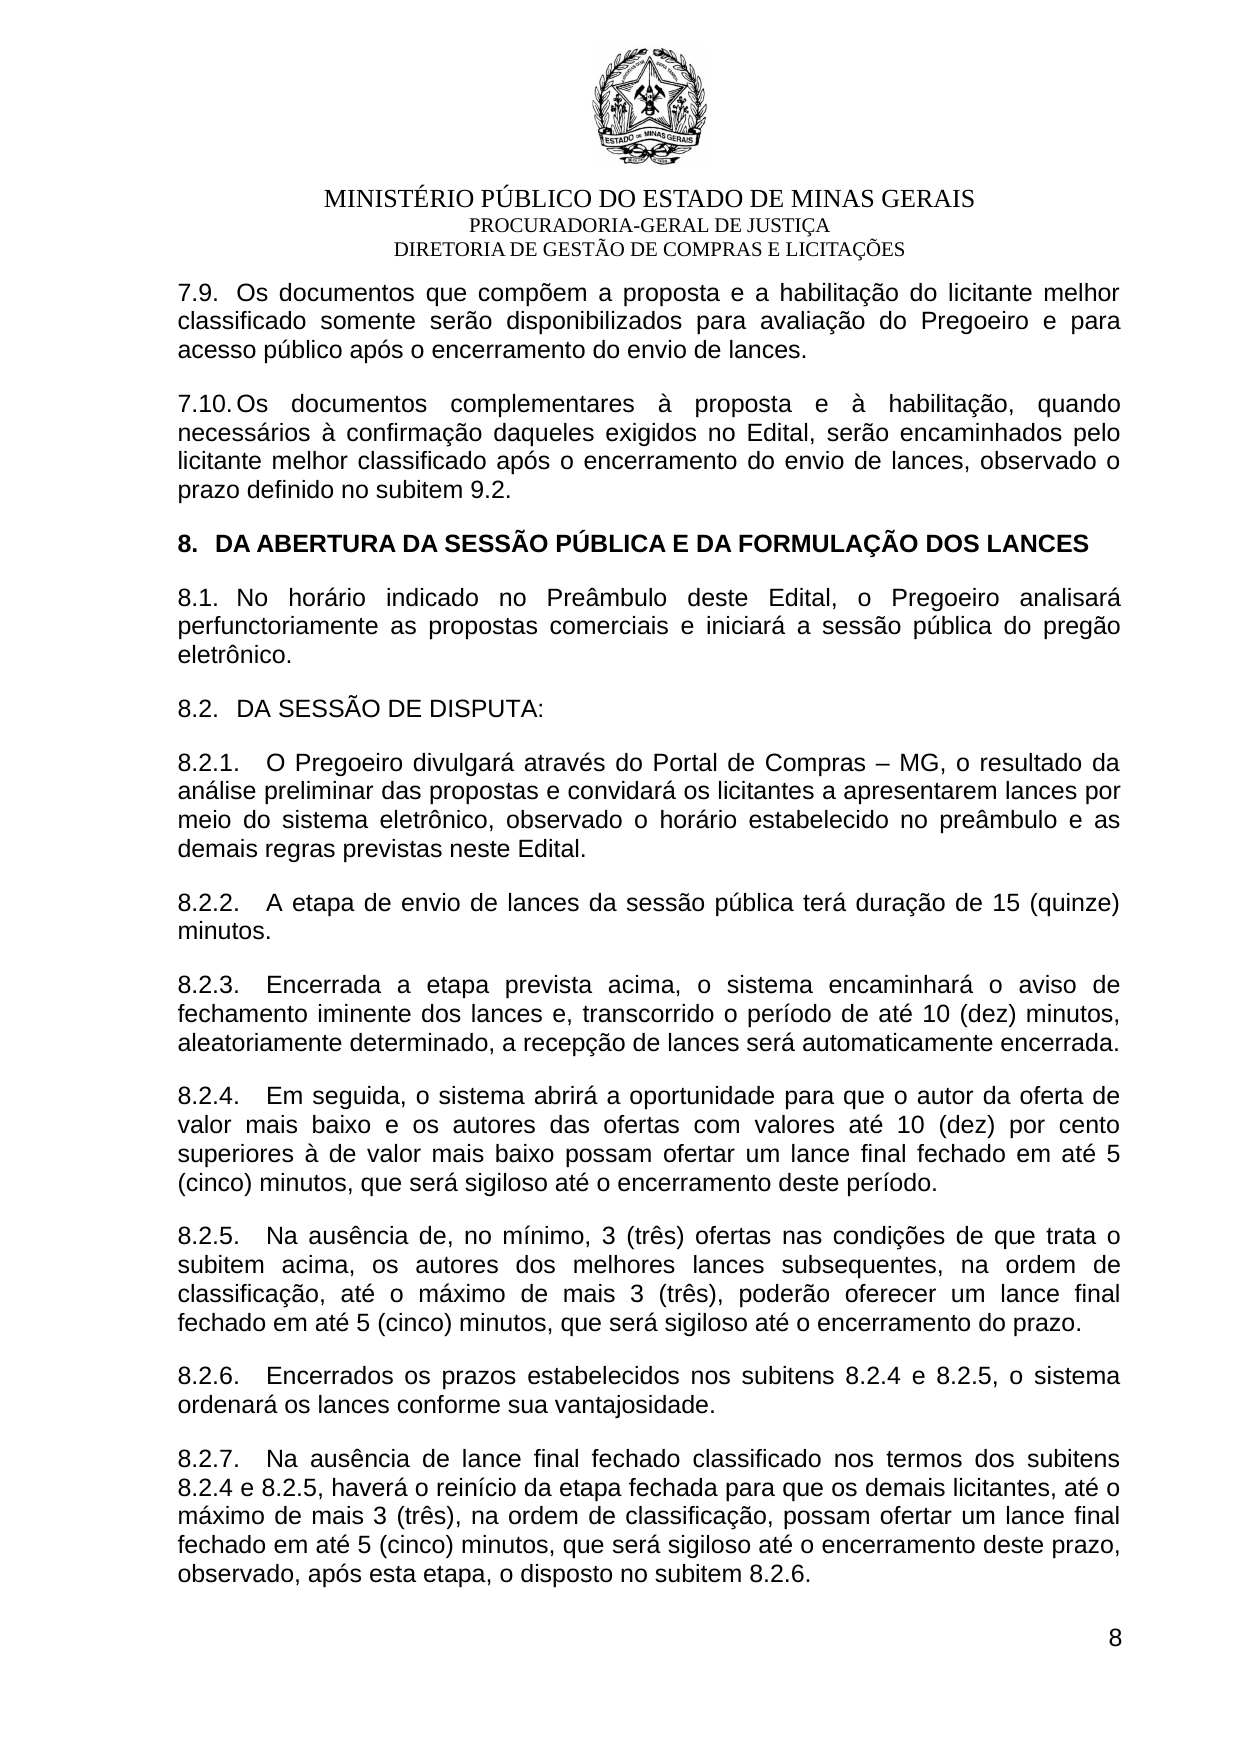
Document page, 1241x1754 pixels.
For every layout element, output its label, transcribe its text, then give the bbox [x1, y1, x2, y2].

list DA SESSÃO DE DISPUTA: [177, 694, 1122, 723]
list A etapa de envio de lances da sessão pública terá duração de 15 (quinze) minutos. [177, 888, 1122, 945]
list Encerrada a etapa prevista acima, o sistema encaminhará o aviso de fechamento iminente dos lances e, transcorrido o período de até 10 (dez) minutos, aleatoriamente determinado, a recepção de lances será automaticamente encerrada. [177, 970, 1122, 1056]
list O Pregoeiro divulgará através do Portal de Compras – MG, o resultado da análise preliminar das propostas e convidará os licitantes a apresentarem lances por meio do sistema eletrônico, observado o horário estabelecido no preâmbulo e as demais regras previstas neste Edital. [177, 748, 1122, 863]
list Encerrados os prazos estabelecidos nos subitens 8.2.4 e 8.2.5, o sistema ordenará os lances conforme sua vantajosidade. [177, 1361, 1122, 1419]
list Os documentos complementares à proposta e à habilitação, quando necessários à confirmação daqueles exigidos no Edital, serão encaminhados pelo licitante melhor classificado após o encerramento do envio de lances, observado o prazo definido no subitem 9.2. [177, 389, 1122, 504]
list Em seguida, o sistema abrirá a oportunidade para que o autor da oferta de valor mais baixo e os autores das ofertas com valores até 10 (dez) por cento superiores à de valor mais baixo possam ofertar um lance final fechado em até 5 (cinco) minutos, que será sigiloso até o encerramento deste período. [177, 1081, 1122, 1196]
list No horário indicado no Preâmbulo deste Edital, o Pregoeiro analisará perfunctoriamente as propostas comerciais e iniciará a sessão pública do pregão eletrônico. [177, 583, 1122, 669]
picture [591, 44, 709, 167]
subtitle DA ABERTURA DA SESSÃO PÚBLICA E DA FORMULAÇÃO DOS LANCES [177, 529, 1122, 558]
list Os documentos que compõem a proposta e a habilitação do licitante melhor classificado somente serão disponibilizados para avaliação do Pregoeiro e para acesso público após o encerramento do envio de lances. [177, 278, 1122, 364]
list Na ausência de lance final fechado classificado nos termos dos subitens 8.2.4 e 8.2.5, haverá o reinício da etapa fechada para que os demais licitantes, até o máximo de mais 3 (três), na ordem de classificação, possam ofertar um lance final fechado em até 5 (cinco) minutos, que será sigiloso até o encerramento deste prazo, observado, após esta etapa, o disposto no subitem 8.2.6. [177, 1444, 1122, 1588]
list Na ausência de, no mínimo, 3 (três) ofertas nas condições de que trata o subitem acima, os autores dos melhores lances subsequentes, na ordem de classificação, até o máximo de mais 3 (três), poderão oferecer um lance final fechado em até 5 (cinco) minutos, que será sigiloso até o encerramento do prazo. [177, 1221, 1122, 1336]
